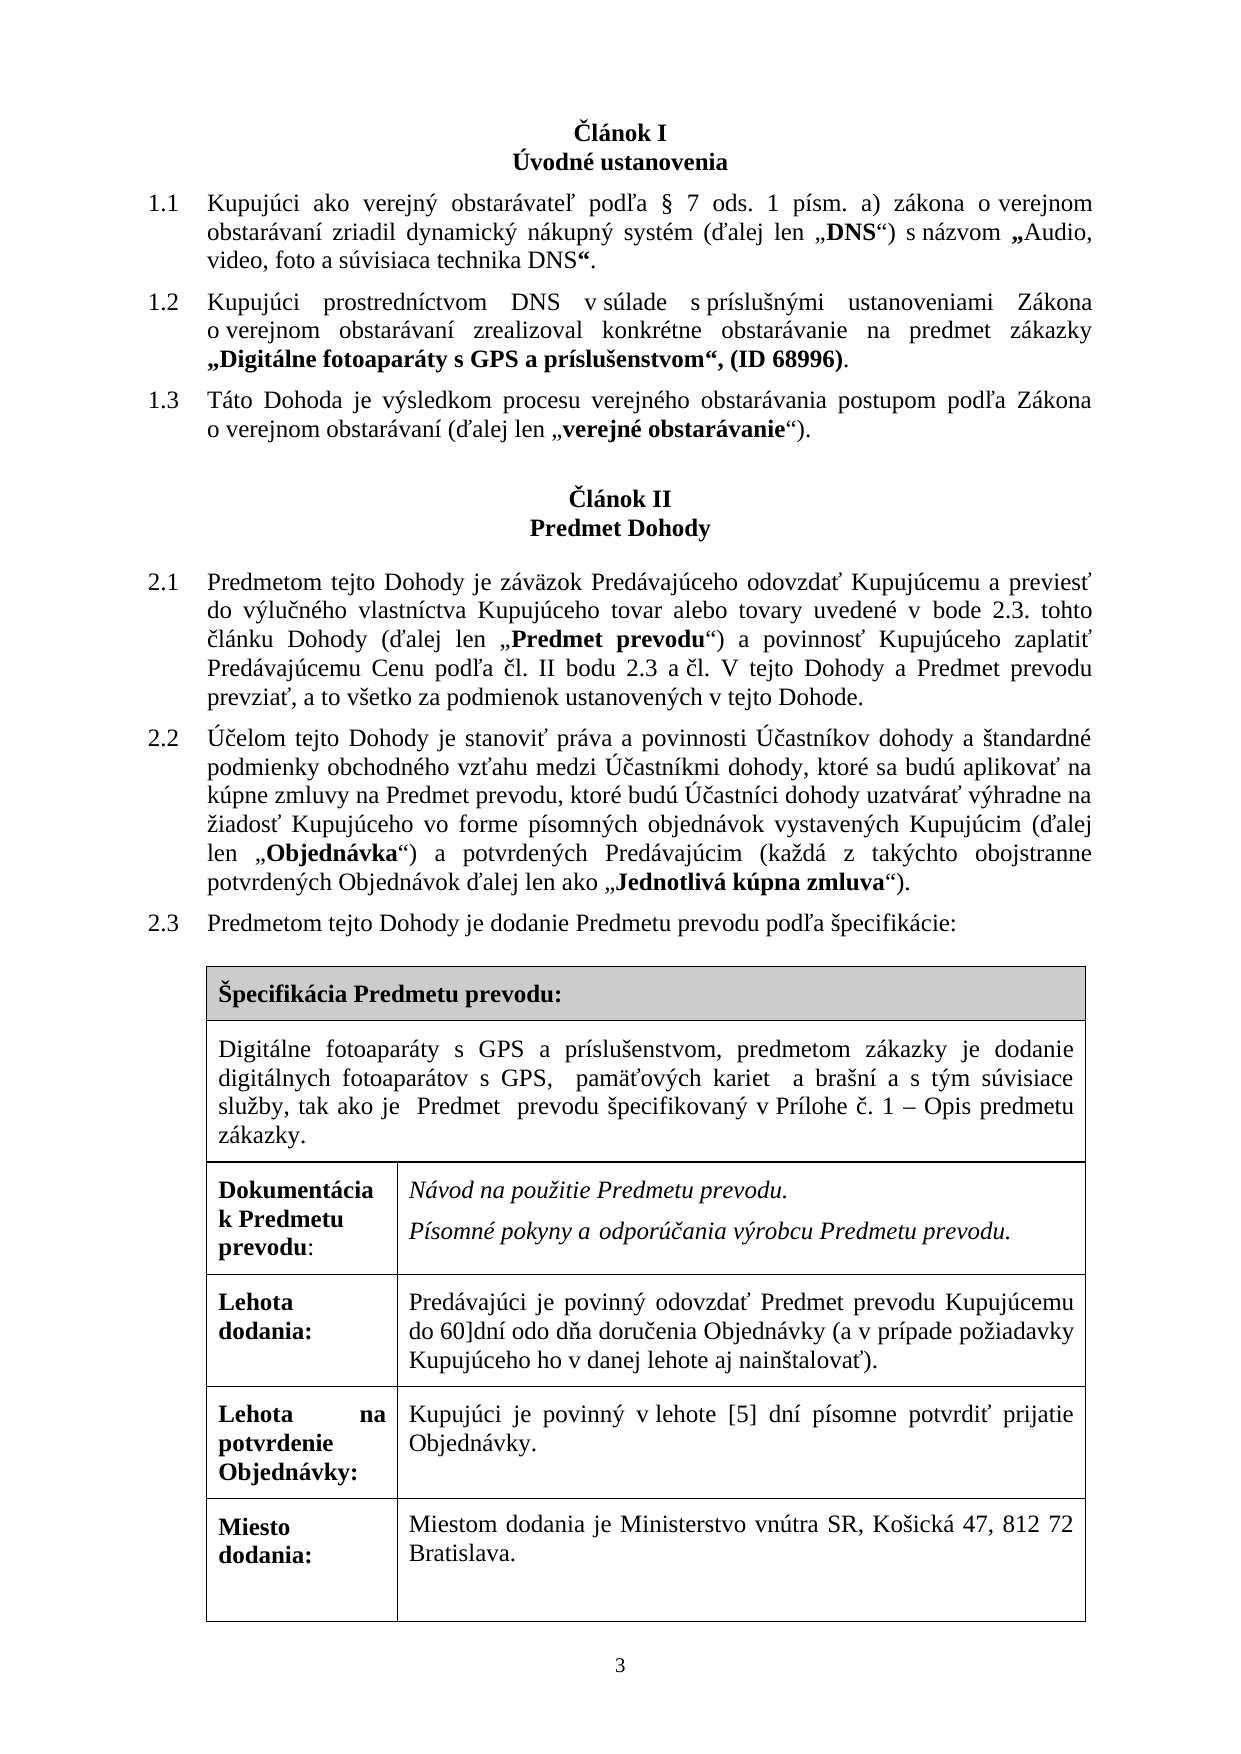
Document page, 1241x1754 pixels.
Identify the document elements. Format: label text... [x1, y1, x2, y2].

table_cell Lehota dodania: [207, 1275, 397, 1386]
table_cell Miestom dodania je Ministerstvo vnútra SR, Košická 47, 812 72 Bratislava. [398, 1499, 1085, 1621]
list Predmetom tejto Dohody je dodanie Predmetu prevodu podľa špecifikácie: [148, 908, 1092, 937]
table_cell Kupujúci je povinný v lehote [5] dní písomne potvrdiť prijatie Objednávky. [398, 1387, 1085, 1498]
table_cell Dokumentácia k Predmetu prevodu: [207, 1163, 397, 1274]
text Článok II [148, 484, 1092, 513]
list Predmetom tejto Dohody je záväzok Predávajúceho odovzdať Kupujúcemu a previesť do výlučného vlastníctva Kupujúceho tovar alebo tovary uvedené v bode 2.3. tohto článku Dohody (ďalej len „Predmet prevodu“) a povinnosť Kupujúceho zaplatiť Predávajúcemu Cenu podľa čl. II bodu 2.3 a čl. V tejto Dohody a Predmet prevodu prevziať, a to všetko za podmienok ustanovených v tejto Dohode. [148, 567, 1092, 711]
list Kupujúci ako verejný obstarávateľ podľa § 7 ods. 1 písm. a) zákona o verejnom obstarávaní zriadil dynamický nákupný systém (ďalej len „DNS“) s názvom „Audio, video, foto a súvisiaca technika DNS“. [148, 188, 1092, 274]
table_cell Návod na použitie Predmetu prevodu. Písomné pokyny a odporúčania výrobcu Predmetu prevodu. [398, 1163, 1085, 1274]
table_cell Lehota na potvrdenie Objednávky: [207, 1387, 397, 1498]
table_cell Miesto dodania: [207, 1499, 397, 1621]
list Táto Dohoda je výsledkom procesu verejného obstarávania postupom podľa Zákona o verejnom obstarávaní (ďalej len „verejné obstarávanie“). [148, 386, 1092, 443]
text Predmet Dohody [148, 513, 1092, 542]
table_header Špecifikácia Predmetu prevodu: [207, 967, 1085, 1020]
list Kupujúci prostredníctvom DNS v súlade s príslušnými ustanoveniami Zákona o verejnom obstarávaní zrealizoval konkrétne obstarávanie na predmet zákazky „Digitálne fotoaparáty s GPS a príslušenstvom“, (ID 68996). [148, 287, 1092, 373]
text Úvodné ustanovenia [148, 147, 1092, 176]
table_cell Predávajúci je povinný odovzdať Predmet prevodu Kupujúcemu do 60]dní odo dňa doručenia Objednávky (a v prípade požiadavky Kupujúceho ho v danej lehote aj nainštalovať). [398, 1275, 1085, 1386]
text Článok I [148, 118, 1092, 147]
table_cell Digitálne fotoaparáty s GPS a príslušenstvom, predmetom zákazky je dodanie digitálnych fotoaparátov s GPS, pamäťových kariet a brašní a s tým súvisiace služby, tak ako je Predmet prevodu špecifikovaný v Prílohe č. 1 – Opis predmetu zákazky. [207, 1021, 1085, 1161]
list Účelom tejto Dohody je stanoviť práva a povinnosti Účastníkov dohody a štandardné podmienky obchodného vzťahu medzi Účastníkmi dohody, ktoré sa budú aplikovať na kúpne zmluvy na Predmet prevodu, ktoré budú Účastníci dohody uzatvárať výhradne na žiadosť Kupujúceho vo forme písomných objednávok vystavených Kupujúcim (ďalej len „Objednávka“) a potvrdených Predávajúcim (každá z takýchto obojstranne potvrdených Objednávok ďalej len ako „Jednotlivá kúpna zmluva“). [148, 723, 1092, 896]
